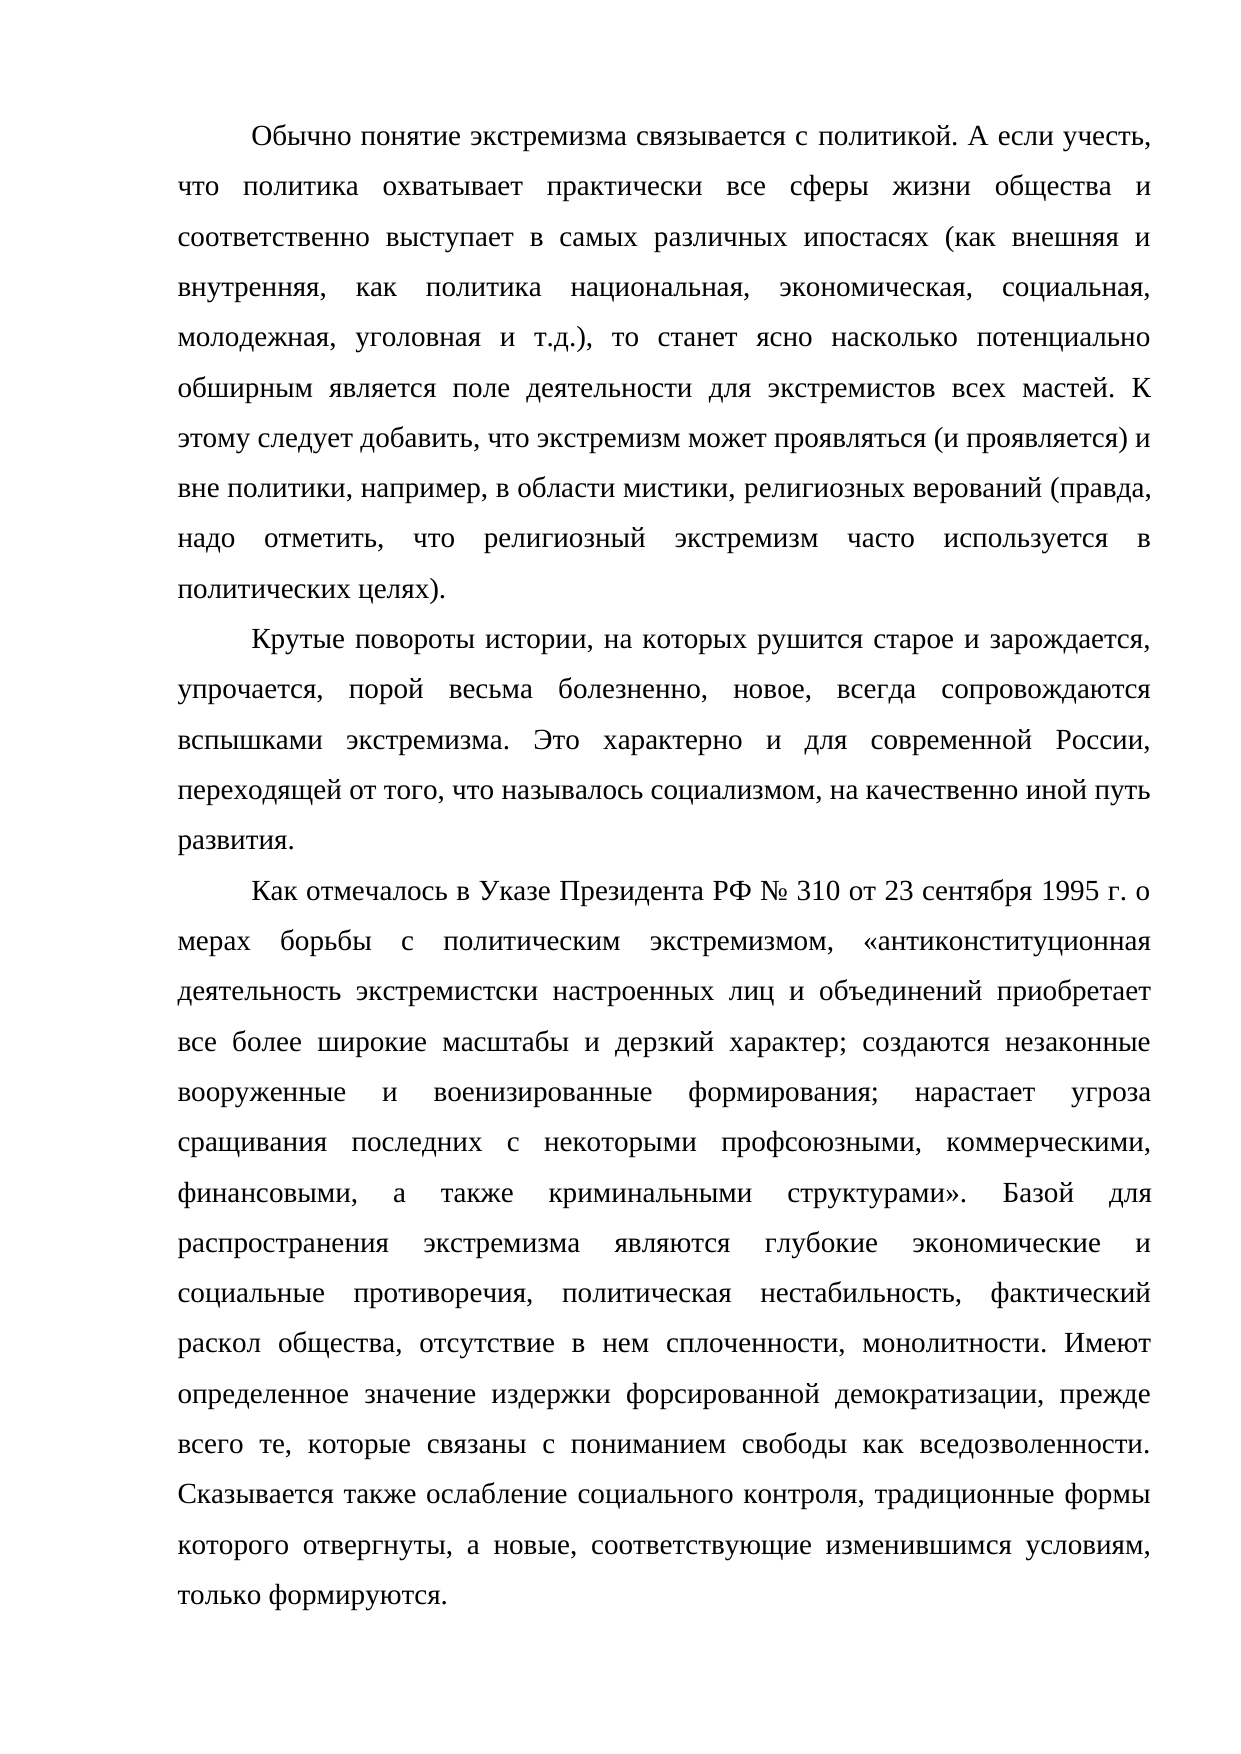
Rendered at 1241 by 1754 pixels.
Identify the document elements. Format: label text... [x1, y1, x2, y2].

text Обычно понятие экстремизма связывается с политикой. А если учесть, что политика охватывает практически все сферы жизни общества и соответственно выступает в самых различных ипостасях (как внешняя и внутренняя, как политика национальная, экономическая, социальная, молодежная, уголовная и т.д.), то станет ясно насколько потенциально обширным является поле деятельности для экстремистов всех мастей. К этому следует добавить, что экстремизм может проявляться (и проявляется) и вне политики, например, в области мистики, религиозных верований (правда, надо отметить, что религиозный экстремизм часто используется в политических целях). [177, 118, 1152, 604]
text Крутые повороты истории, на которых рушится старое и зарождается, упрочается, порой весьма болезненно, новое, всегда сопровождаются вспышками экстремизма. Это характерно и для современной России, переходящей от того, что называлось социализмом, на качественно иной путь развития. [177, 621, 1152, 856]
text Как отмечалось в Указе Президента РФ № 310 от 23 сентября 1995 г. о мерах борьбы с политическим экстремизмом, «антиконституционная деятельность экстремистски настроенных лиц и объединений приобретает все более широкие масштабы и дерзкий характер; создаются незаконные вооруженные и военизированные формирования; нарастает угроза сращивания последних с некоторыми профсоюзными, коммерческими, финансовыми, а также криминальными структурами». Базой для распространения экстремизма являются глубокие экономические и социальные противоречия, политическая нестабильность, фактический раскол общества, отсутствие в нем сплоченности, монолитности. Имеют определенное значение издержки форсированной демократизации, прежде всего те, которые связаны с пониманием свободы как вседозволенности. Сказывается также ослабление социального контроля, традиционные формы которого отвергнуты, а новые, соответствующие изменившимся условиям, только формируются. [177, 873, 1152, 1611]
